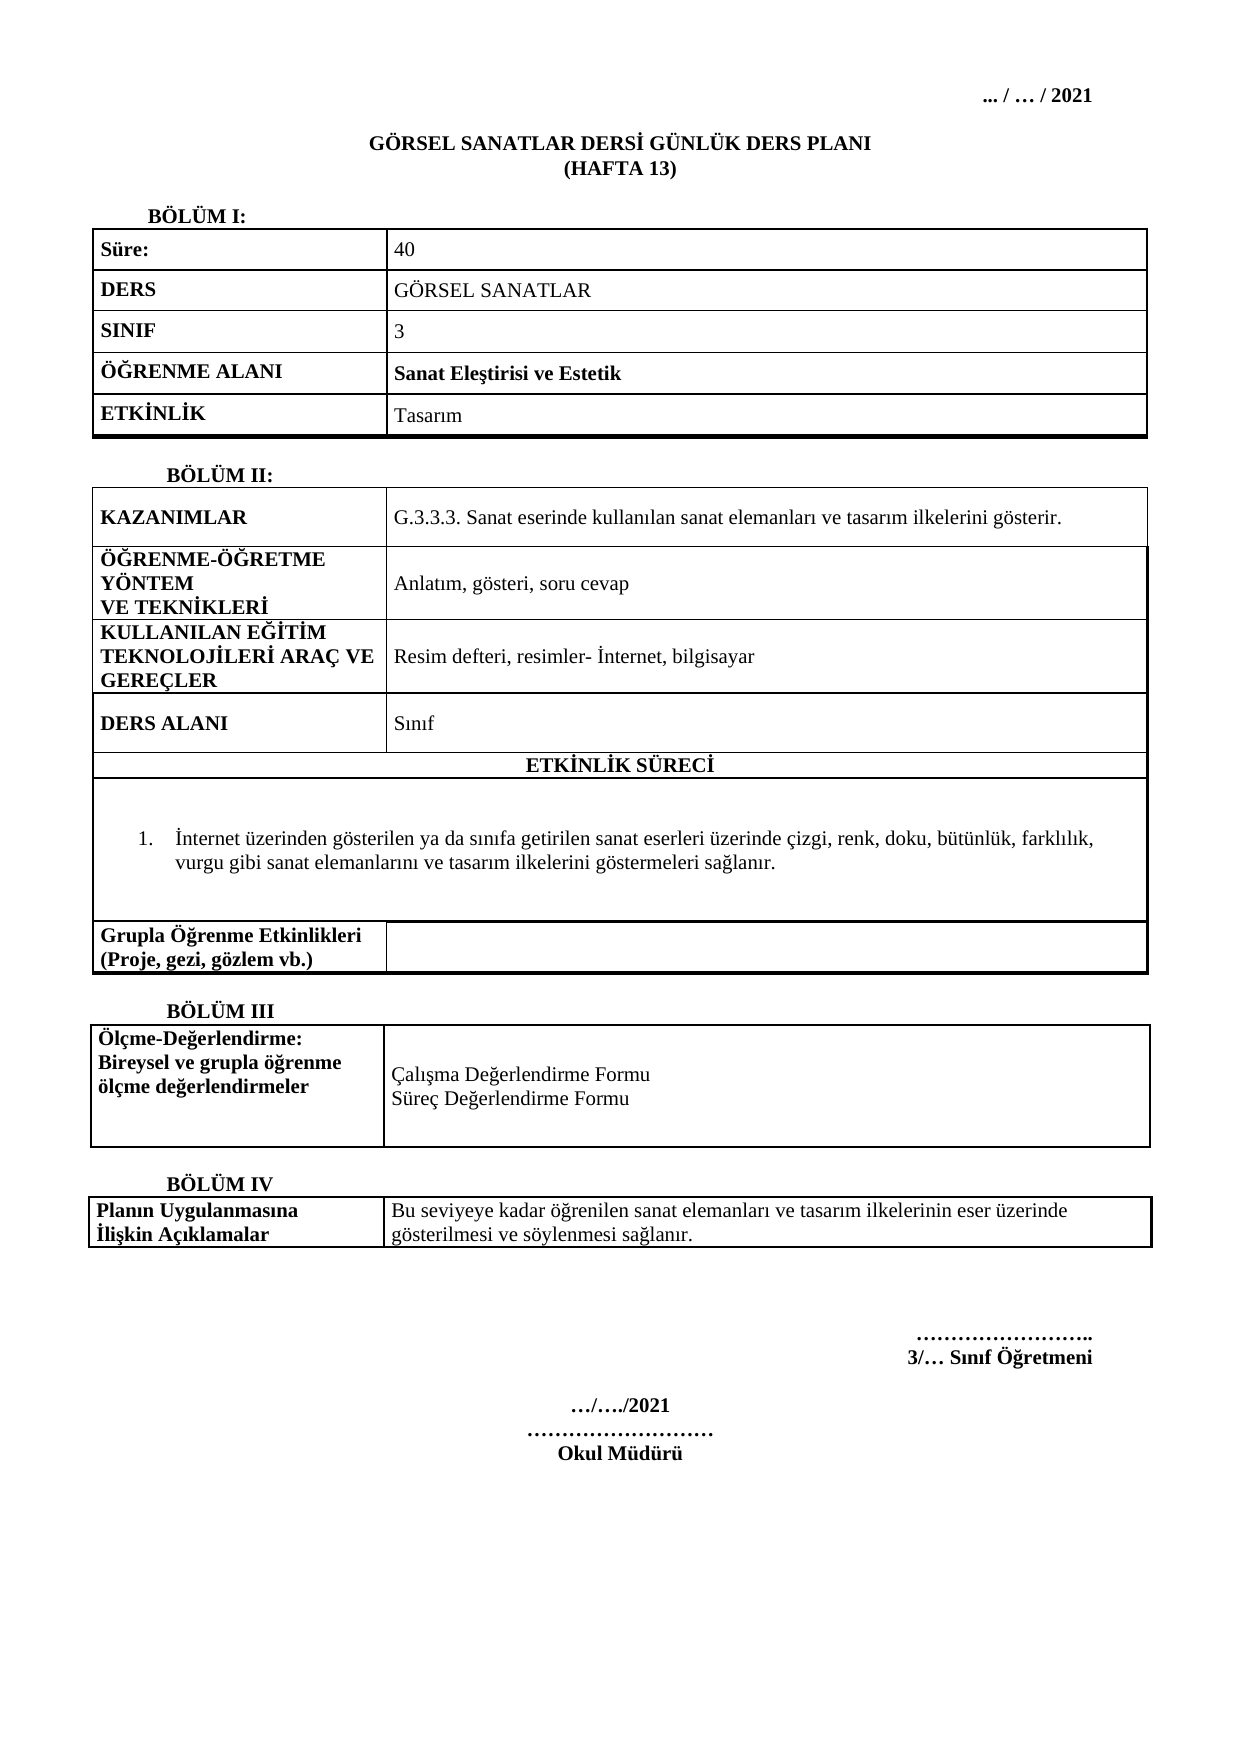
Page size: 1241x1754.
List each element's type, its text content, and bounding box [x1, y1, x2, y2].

table_header Çalışma Değerlendirme Formu Süreç Değerlendirme Formu [385, 1026, 1149, 1146]
table_header Ölçme-Değerlendirme: Bireysel ve grupla öğrenme ölçme değerlendirmeler [92, 1026, 383, 1146]
table_cell DERS ALANI [94, 694, 386, 752]
subtitle BÖLÜM III [148, 999, 1093, 1023]
table_header G.3.3.3. Sanat eserinde kullanılan sanat elemanları ve tasarım ilkelerini gösterir. [387, 488, 1147, 546]
table_cell [387, 923, 1146, 971]
table_cell KULLANILAN EĞİTİM TEKNOLOJİLERİ ARAÇ VE GEREÇLER [93, 620, 386, 692]
table_cell İnternet üzerinden gösterilen ya da sınıfa getirilen sanat eserleri üzerinde çizgi, renk, doku, bütünlük, farklılık, vurgu gibi sanat elemanlarını ve tasarım ilkelerini göstermeleri sağlanır. [94, 779, 1146, 920]
text 3/… Sınıf Öğretmeni [148, 1344, 1093, 1369]
table_cell ÖĞRENME ALANI [94, 353, 386, 393]
text ……………………… [148, 1417, 1093, 1441]
text BÖLÜM II: [148, 463, 1093, 487]
text (HAFTA 13) [148, 155, 1093, 179]
text Okul Müdürü [148, 1441, 1093, 1465]
table_cell Anlatım, gösteri, soru cevap [387, 547, 1146, 619]
table_cell ETKİNLİK [94, 395, 386, 434]
table_cell Grupla Öğrenme Etkinlikleri (Proje, gezi, gözlem vb.) [94, 922, 386, 971]
text GÖRSEL SANATLAR DERSİ GÜNLÜK DERS PLANI [148, 131, 1093, 155]
text BÖLÜM I: [148, 203, 1093, 228]
table_cell SINIF [94, 311, 386, 352]
table_header Planın Uygulanmasına İlişkin Açıklamalar [90, 1198, 383, 1246]
subtitle BÖLÜM IV [148, 1172, 1093, 1196]
table_cell ETKİNLİK SÜRECİ [94, 753, 1146, 777]
table_header 40 [388, 230, 1146, 269]
table_cell Resim defteri, resimler- İnternet, bilgisayar [387, 620, 1146, 692]
table_cell DERS [94, 271, 386, 310]
table_cell Tasarım [388, 395, 1146, 434]
table_cell ÖĞRENME-ÖĞRETME YÖNTEM VE TEKNİKLERİ [93, 547, 386, 619]
text …………………….. [148, 1321, 1093, 1344]
table_cell 3 [388, 311, 1146, 352]
table_header Süre: [94, 230, 386, 269]
table_header Bu seviyeye kadar öğrenilen sanat elemanları ve tasarım ilkelerinin eser üzerinde gösterilmesi ve söylenmesi sağlanır. [385, 1198, 1150, 1246]
text …/…./2021 [148, 1393, 1093, 1417]
table_cell GÖRSEL SANATLAR [388, 271, 1146, 310]
table_cell Sanat Eleştirisi ve Estetik [388, 353, 1146, 393]
table_cell Sınıf [387, 694, 1146, 752]
text ... / … / 2021 [148, 83, 1093, 107]
table_header KAZANIMLAR [93, 488, 386, 546]
